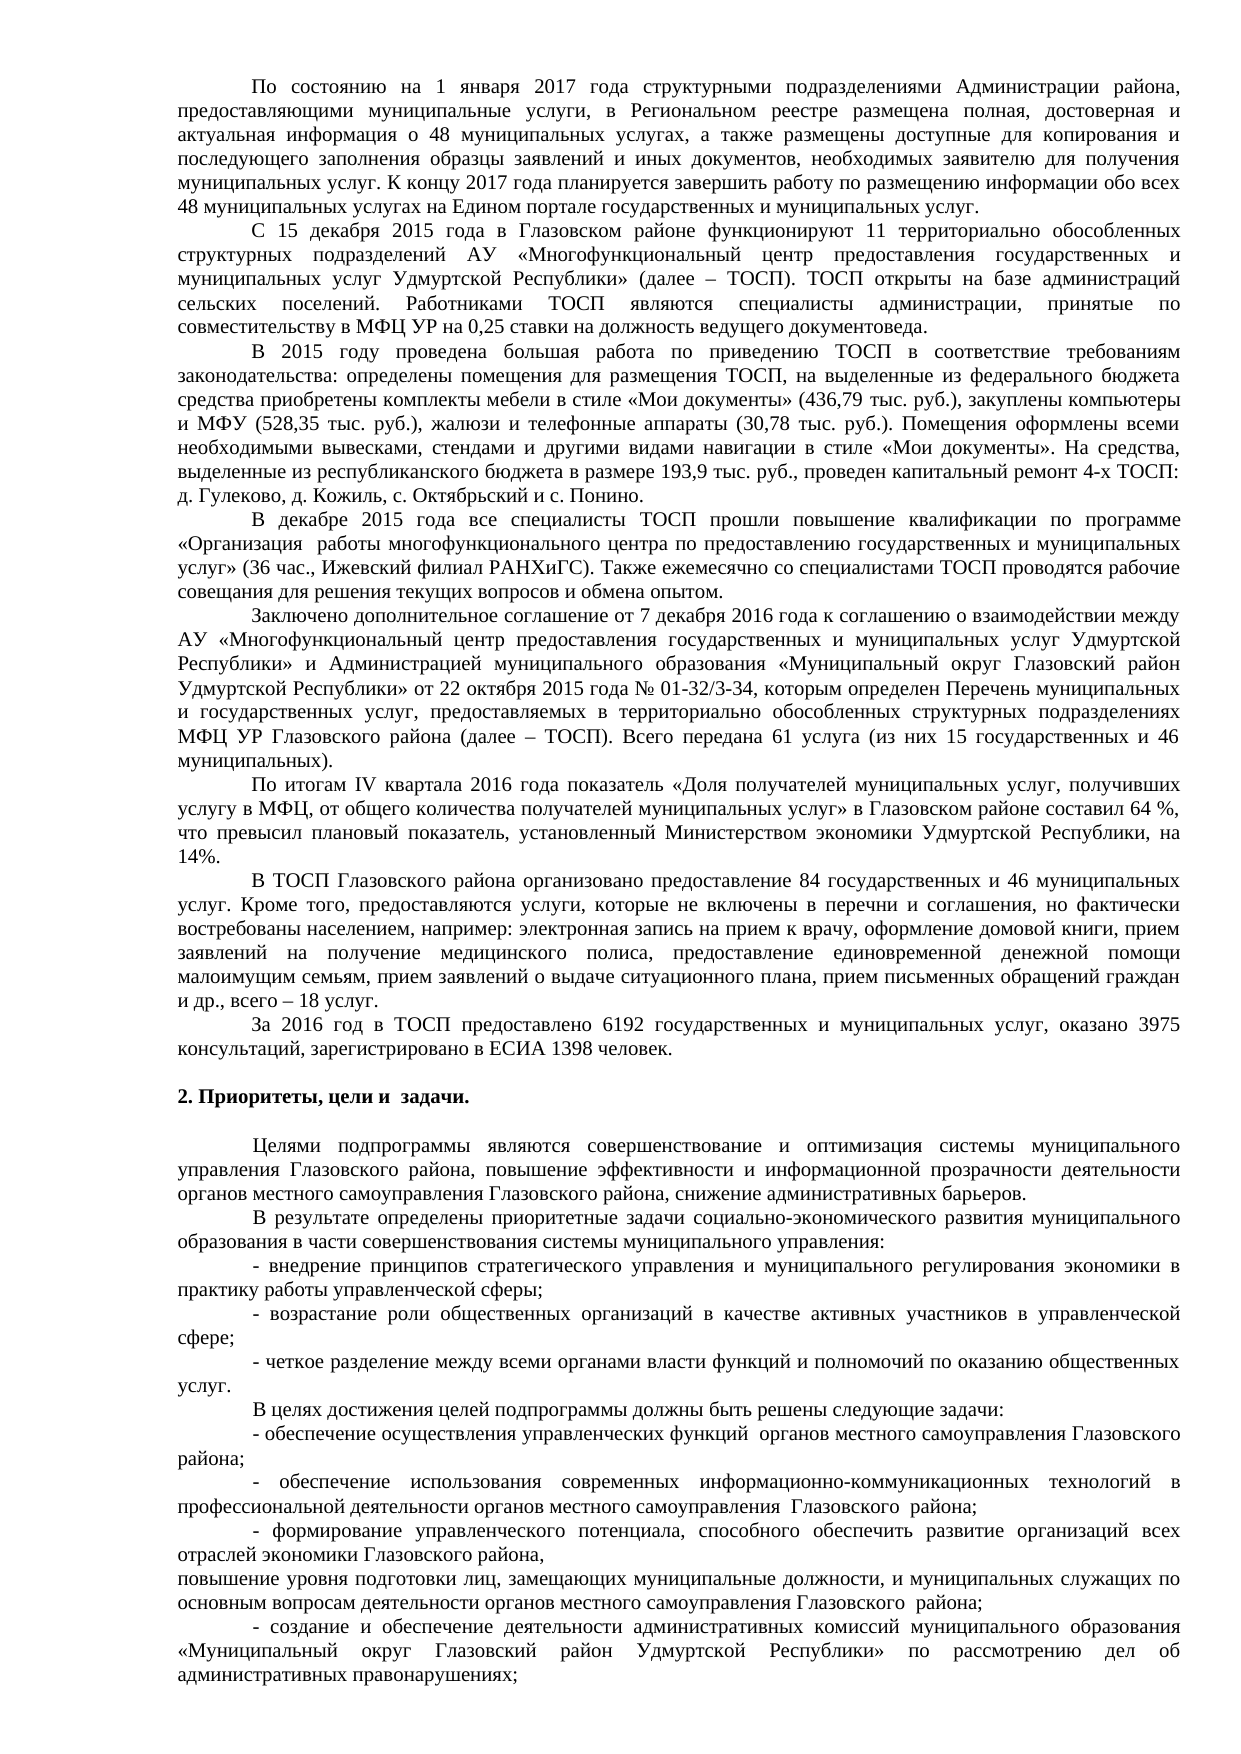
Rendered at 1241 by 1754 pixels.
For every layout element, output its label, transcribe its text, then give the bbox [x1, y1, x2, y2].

text - обеспечение использования современных информационно-коммуникационных технологий в профессиональной деятельности органов местного самоуправления Глазовского района; [177, 1469, 1181, 1518]
text В целях достижения целей подпрограммы должны быть решены следующие задачи: [177, 1397, 1181, 1421]
text По итогам IV квартала 2016 года показатель «Доля получателей муниципальных услуг, получивших услугу в МФЦ, от общего количества получателей муниципальных услуг» в Глазовском районе составил 64 %, что превысил плановый показатель, установленный Министерством экономики Удмуртской Республики, на 14%. [177, 772, 1181, 868]
text 2. Приоритеты, цели и задачи. [177, 1084, 1181, 1108]
text В 2015 году проведена большая работа по приведению ТОСП в соответствие требованиям законодательства: определены помещения для размещения ТОСП, на выделенные из федерального бюджета средства приобретены комплекты мебели в стиле «Мои документы» (436,79 тыс. руб.), закуплены компьютеры и МФУ (528,35 тыс. руб.), жалюзи и телефонные аппараты (30,78 тыс. руб.). Помещения оформлены всеми необходимыми вывесками, стендами и другими видами навигации в стиле «Мои документы». На средства, выделенные из республиканского бюджета в размере 193,9 тыс. руб., проведен капитальный ремонт 4-х ТОСП: д. Гулеково, д. Кожиль, с. Октябрьский и с. Понино. [177, 338, 1181, 507]
text Целями подпрограммы являются совершенствование и оптимизация системы муниципального управления Глазовского района, повышение эффективности и информационной прозрачности деятельности органов местного самоуправления Глазовского района, снижение административных барьеров. [177, 1133, 1181, 1205]
text В результате определены приоритетные задачи социально-экономического развития муниципального образования в части совершенствования системы муниципального управления: [177, 1205, 1181, 1253]
text В ТОСП Глазовского района организовано предоставление 84 государственных и 46 муниципальных услуг. Кроме того, предоставляются услуги, которые не включены в перечни и соглашения, но фактически востребованы населением, например: электронная запись на прием к врачу, оформление домовой книги, прием заявлений на получение медицинского полиса, предоставление единовременной денежной помощи малоимущим семьям, прием заявлений о выдаче ситуационного плана, прием письменных обращений граждан и др., всего – 18 услуг. [177, 868, 1181, 1012]
text - возрастание роли общественных организаций в качестве активных участников в управленческой сфере; [177, 1301, 1181, 1349]
text - четкое разделение между всеми органами власти функций и полномочий по оказанию общественных услуг. [177, 1349, 1181, 1397]
text - формирование управленческого потенциала, способного обеспечить развитие организаций всех отраслей экономики Глазовского района, [177, 1518, 1181, 1566]
text В декабре 2015 года все специалисты ТОСП прошли повышение квалификации по программе «Организация работы многофункционального центра по предоставлению государственных и муниципальных услуг» (36 час., Ижевский филиал РАНХиГС). Также ежемесячно со специалистами ТОСП проводятся рабочие совещания для решения текущих вопросов и обмена опытом. [177, 507, 1181, 603]
text повышение уровня подготовки лиц, замещающих муниципальные должности, и муниципальных служащих по основным вопросам деятельности органов местного самоуправления Глазовского района; [177, 1566, 1181, 1614]
text За 2016 год в ТОСП предоставлено 6192 государственных и муниципальных услуг, оказано 3975 консультаций, зарегистрировано в ЕСИА 1398 человек. [177, 1012, 1181, 1060]
text По состоянию на 1 января 2017 года структурными подразделениями Администрации района, предоставляющими муниципальные услуги, в Региональном реестре размещена полная, достоверная и актуальная информация о 48 муниципальных услугах, а также размещены доступные для копирования и последующего заполнения образцы заявлений и иных документов, необходимых заявителю для получения муниципальных услуг. К концу 2017 года планируется завершить работу по размещению информации обо всех 48 муниципальных услугах на Едином портале государственных и муниципальных услуг. [177, 74, 1181, 218]
text С 15 декабря 2015 года в Глазовском районе функционируют 11 территориально обособленных структурных подразделений АУ «Многофункциональный центр предоставления государственных и муниципальных услуг Удмуртской Республики» (далее – ТОСП). ТОСП открыты на базе администраций сельских поселений. Работниками ТОСП являются специалисты администрации, принятые по совместительству в МФЦ УР на 0,25 ставки на должность ведущего документоведа. [177, 218, 1181, 338]
text - создание и обеспечение деятельности административных комиссий муниципального образования «Муниципальный округ Глазовский район Удмуртской Республики» по рассмотрению дел об административных правонарушениях; [177, 1614, 1181, 1686]
text - обеспечение осуществления управленческих функций органов местного самоуправления Глазовского района; [177, 1421, 1181, 1469]
text - внедрение принципов стратегического управления и муниципального регулирования экономики в практику работы управленческой сферы; [177, 1253, 1181, 1301]
text Заключено дополнительное соглашение от 7 декабря 2016 года к соглашению о взаимодействии между АУ «Многофункциональный центр предоставления государственных и муниципальных услуг Удмуртской Республики» и Администрацией муниципального образования «Муниципальный округ Глазовский район Удмуртской Республики» от 22 октября 2015 года № 01-32/3-34, которым определен Перечень муниципальных и государственных услуг, предоставляемых в территориально обособленных структурных подразделениях МФЦ УР Глазовского района (далее – ТОСП). Всего передана 61 услуга (из них 15 государственных и 46 муниципальных). [177, 603, 1181, 772]
